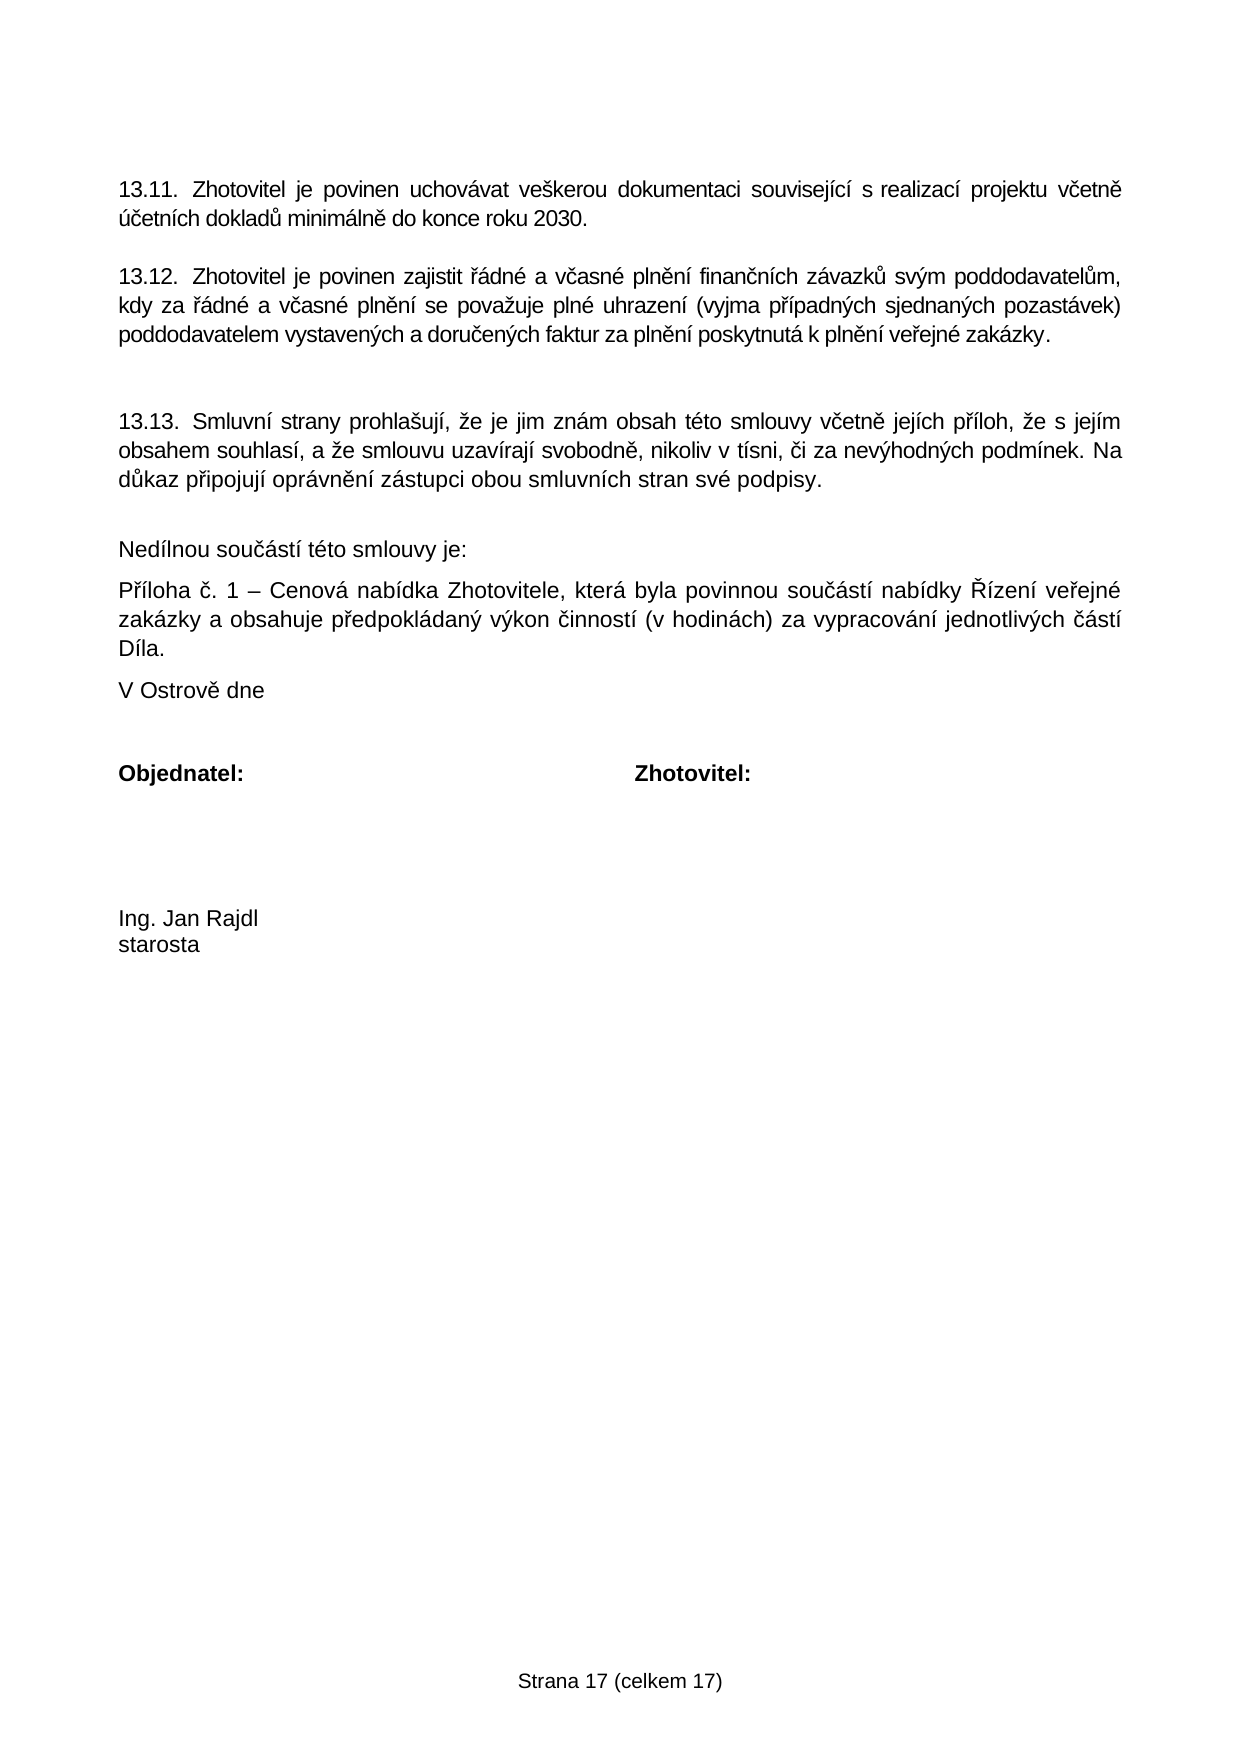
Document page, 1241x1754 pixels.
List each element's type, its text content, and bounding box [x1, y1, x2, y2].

text V Ostrově dne [118, 677, 1122, 703]
list Zhotovitel je povinen uchovávat veškerou dokumentaci související s realizací projektu včetně účetních dokladů minimálně do konce roku 2030. [118, 176, 1122, 232]
text starosta [118, 931, 1122, 957]
list Smluvní strany prohlašují, že je jim znám obsah této smlouvy včetně jejích příloh, že s jejím obsahem souhlasí, a že smlouvu uzavírají svobodně, nikoliv v tísni, či za nevýhodných podmínek. Na důkaz připojují oprávnění zástupci obou smluvních stran své podpisy. [118, 408, 1122, 492]
text Nedílnou součástí této smlouvy je: [118, 536, 1122, 562]
text Ing. Jan Rajdl [118, 904, 1122, 931]
text Příloha č. 1 – Cenová nabídka Zhotovitele, která byla povinnou součástí nabídky Řízení veřejné zakázky a obsahuje předpokládaný výkon činností (v hodinách) za vypracování jednotlivých částí Díla. [118, 577, 1122, 662]
list Zhotovitel je povinen zajistit řádné a včasné plnění finančních závazků svým poddodavatelům, kdy za řádné a včasné plnění se považuje plné uhrazení (vyjma případných sjednaných pozastávek) poddodavatelem vystavených a doručených faktur za plnění poskytnutá k plnění veřejné zakázky. [118, 263, 1122, 347]
text Objednatel: Zhotovitel: [118, 760, 1122, 786]
